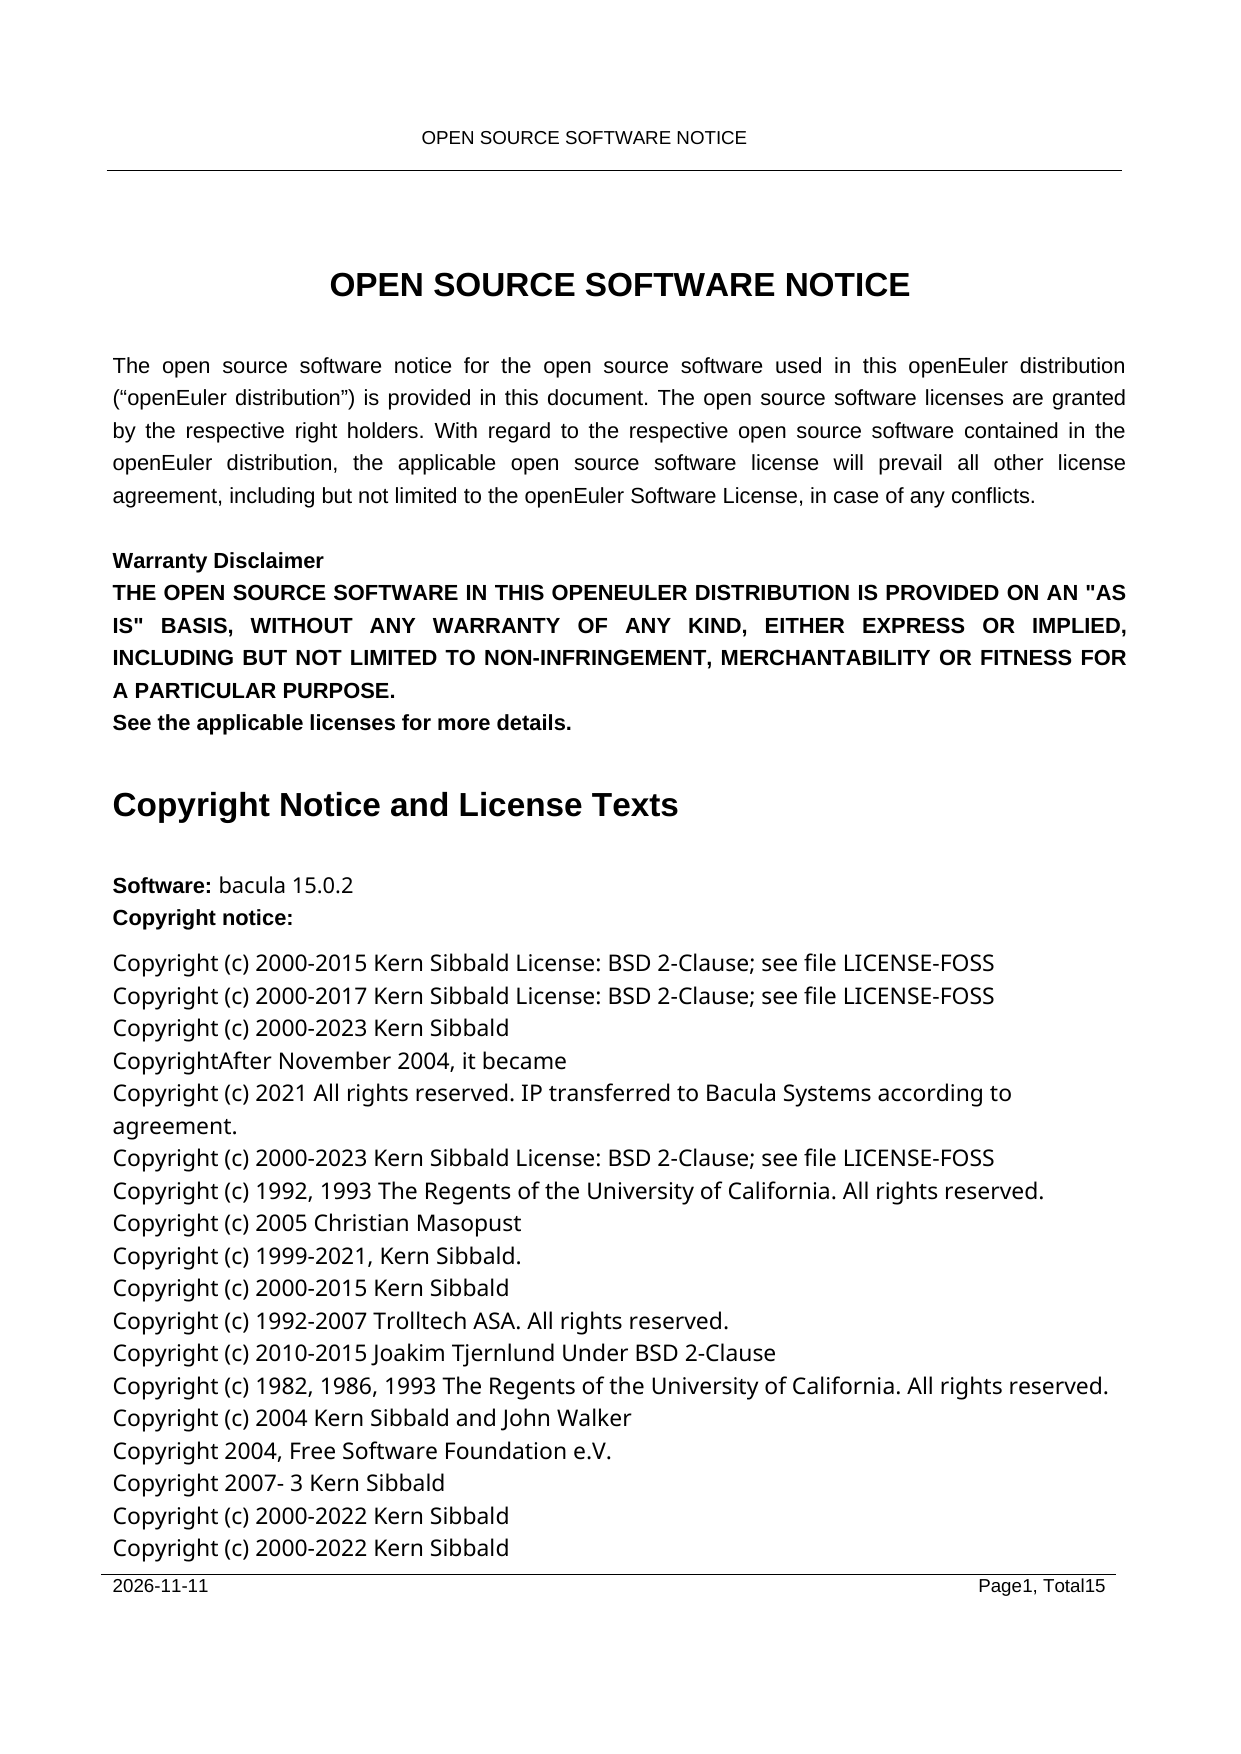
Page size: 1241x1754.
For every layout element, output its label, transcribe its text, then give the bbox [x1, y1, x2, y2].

text THE OPEN SOURCE SOFTWARE IN THIS OPENEULER DISTRIBUTION IS PROVIDED ON AN "AS IS" BASIS, WITHOUT ANY WARRANTY OF ANY KIND, EITHER EXPRESS OR IMPLIED, INCLUDING BUT NOT LIMITED TO NON-INFRINGEMENT, MERCHANTABILITY OR FITNESS FOR A PARTICULAR PURPOSE. See the applicable licenses for more details. [112, 576, 1128, 739]
text OPEN SOURCE SOFTWARE NOTICE [112, 251, 1128, 316]
text Warranty Disclaimer [112, 544, 1128, 576]
text Copyright notice: [112, 901, 1128, 934]
text The open source software notice for the open source software used in this openEuler distribution (“openEuler distribution”) is provided in this document. The open source software licenses are granted by the respective right holders. With regard to the respective open source software contained in the openEuler distribution, the applicable open source software license will prevail all other license agreement, including but not limited to the openEuler Software License, in case of any conflicts. [112, 349, 1128, 511]
title Software: bacula 15.0.2 [112, 869, 1128, 901]
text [112, 947, 1128, 1564]
text Copyright Notice and License Texts [112, 771, 1128, 836]
